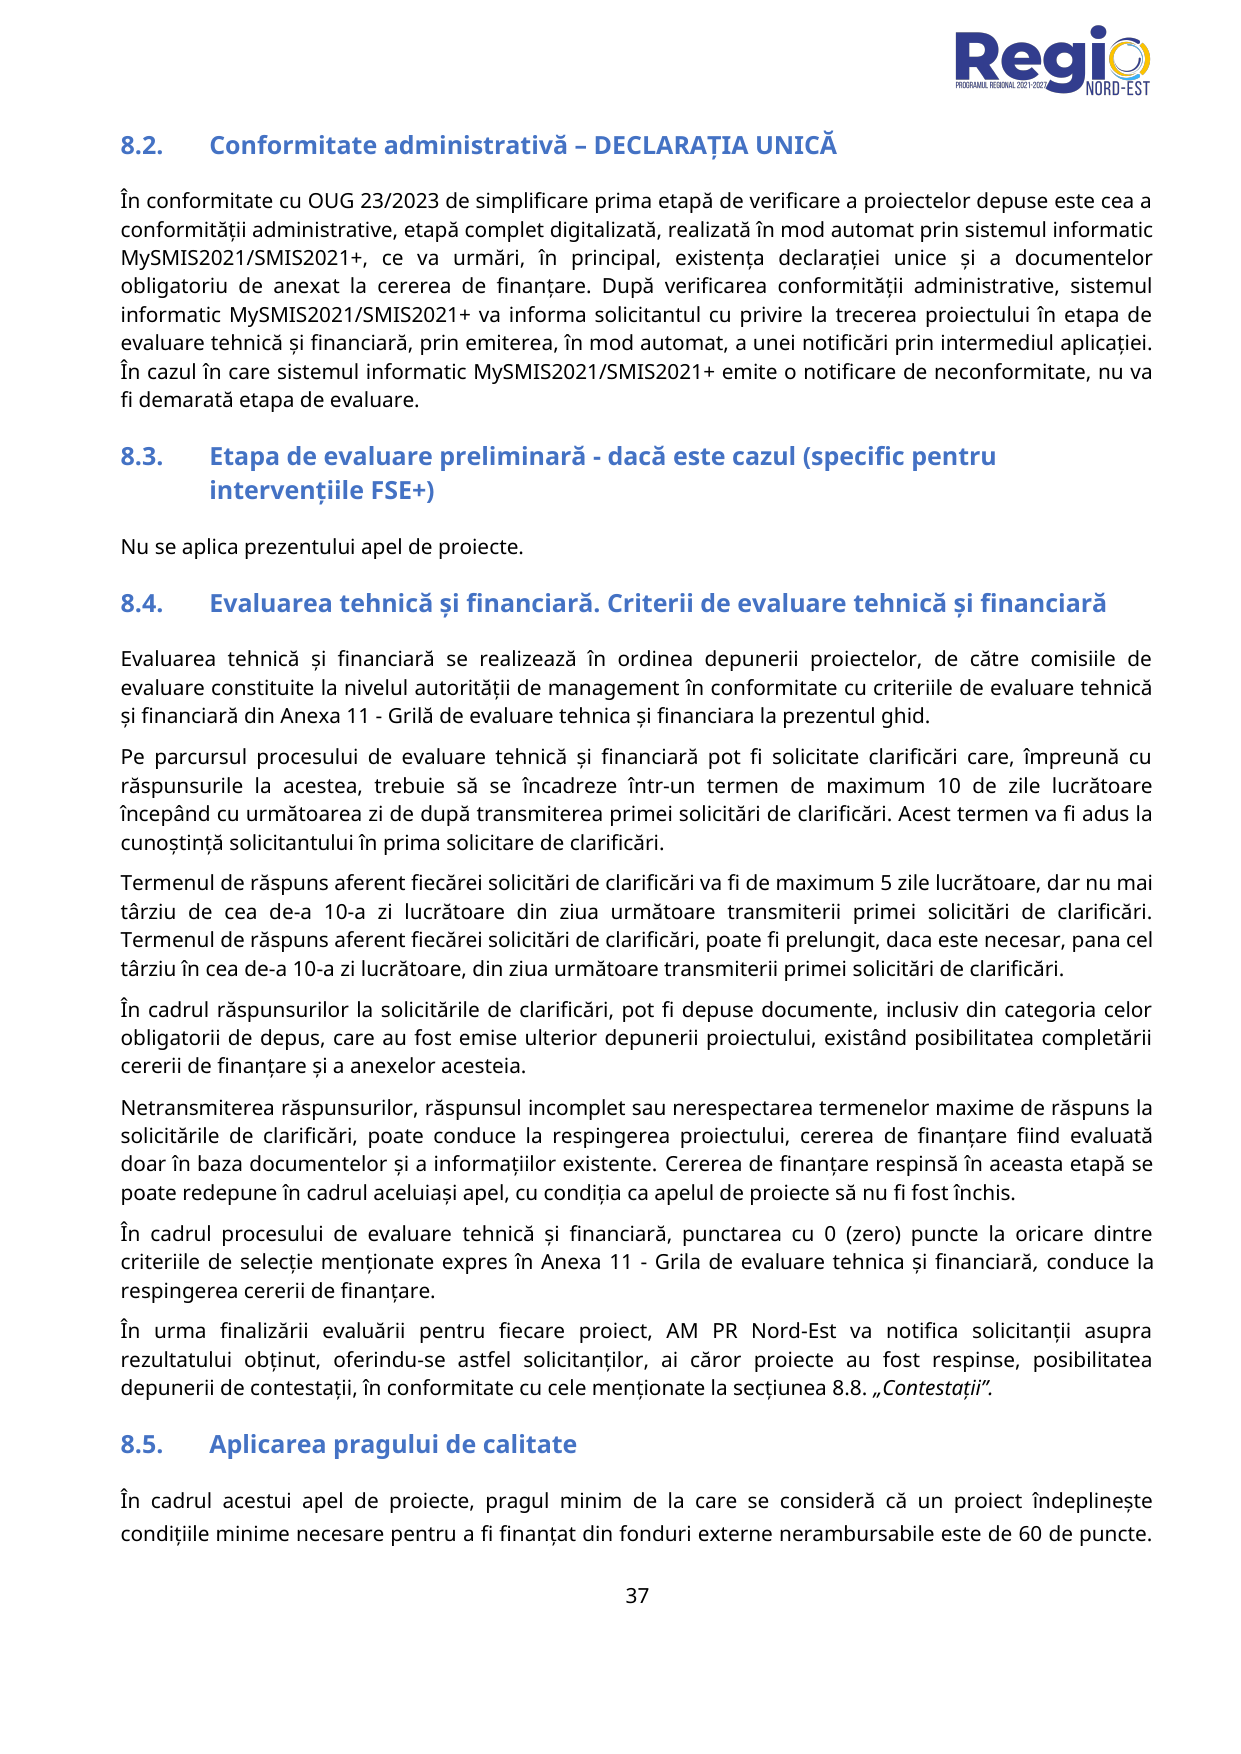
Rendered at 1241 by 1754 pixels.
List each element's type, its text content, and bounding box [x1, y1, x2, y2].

text Evaluarea tehnică și financiară se realizează în ordinea depunerii proiectelor, de către comisiile de evaluare constituite la nivelul autorității de management în conformitate cu criteriile de evaluare tehnică și financiară din Anexa 11 - Grilă de evaluare tehnica și financiara la prezentul ghid. [120, 644, 1154, 730]
subtitle Evaluarea tehnică și financiară. Criterii de evaluare tehnică și financiară [120, 585, 1154, 619]
picture [952, 20, 1154, 99]
subtitle Aplicarea pragului de calitate [120, 1427, 1154, 1461]
text Nu se aplica prezentului apel de proiecte. [120, 532, 1154, 560]
subtitle Etapa de evaluare preliminară - dacă este cazul (specific pentru intervențiile FSE+) [120, 439, 1154, 507]
text În cadrul răspunsurilor la solicitările de clarificări, pot fi depuse documente, inclusiv din categoria celor obligatorii de depus, care au fost emise ulterior depunerii proiectului, existând posibilitatea completării cererii de finanțare și a anexelor acesteia. [120, 995, 1154, 1080]
text În conformitate cu OUG 23/2023 de simplificare prima etapă de verificare a proiectelor depuse este cea a conformității administrative, etapă complet digitalizată, realizată în mod automat prin sistemul informatic MySMIS2021/SMIS2021+, ce va urmări, în principal, existența declarației unice și a documentelor obligatoriu de anexat la cererea de finanțare. După verificarea conformității administrative, sistemul informatic MySMIS2021/SMIS2021+ va informa solicitantul cu privire la trecerea proiectului în etapa de evaluare tehnică și financiară, prin emiterea, în mod automat, a unei notificări prin intermediul aplicației. În cazul în care sistemul informatic MySMIS2021/SMIS2021+ emite o notificare de neconformitate, nu va fi demarată etapa de evaluare. [120, 186, 1154, 414]
text Netransmiterea răspunsurilor, răspunsul incomplet sau nerespectarea termenelor maxime de răspuns la solicitările de clarificări, poate conduce la respingerea proiectului, cererea de finanțare fiind evaluată doar în baza documentelor și a informațiilor existente. Cererea de finanțare respinsă în aceasta etapă se poate redepune în cadrul aceluiași apel, cu condiția ca apelul de proiecte să nu fi fost închis. [120, 1093, 1154, 1206]
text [120, 1486, 1154, 1547]
text În urma finalizării evaluării pentru fiecare proiect, AM PR Nord-Est va notifica solicitanții asupra rezultatului obținut, oferindu-se astfel solicitanților, ai căror proiecte au fost respinse, posibilitatea depunerii de contestații, în conformitate cu cele menționate la secțiunea 8.8. „Contestații”. [120, 1317, 1154, 1402]
text În cadrul procesului de evaluare tehnică și financiară, punctarea cu 0 (zero) puncte la oricare dintre criteriile de selecție menționate expres în Anexa 11 - Grila de evaluare tehnica și financiară, conduce la respingerea cererii de finanțare. [120, 1219, 1154, 1304]
subtitle Conformitate administrativă – DECLARAȚIA UNICĂ [120, 127, 1154, 161]
text Termenul de răspuns aferent fiecărei solicitări de clarificări va fi de maximum 5 zile lucrătoare, dar nu mai târziu de cea de-a 10-a zi lucrătoare din ziua următoare transmiterii primei solicitări de clarificări. Termenul de răspuns aferent fiecărei solicitări de clarificări, poate fi prelungit, daca este necesar, pana cel târziu în cea de-a 10-a zi lucrătoare, din ziua următoare transmiterii primei solicitări de clarificări. [120, 868, 1154, 982]
text Pe parcursul procesului de evaluare tehnică și financiară pot fi solicitate clarificări care, împreună cu răspunsurile la acestea, trebuie să se încadreze într-un termen de maximum 10 de zile lucrătoare începând cu următoarea zi de după transmiterea primei solicitări de clarificări. Acest termen va fi adus la cunoștință solicitantului în prima solicitare de clarificări. [120, 742, 1154, 856]
